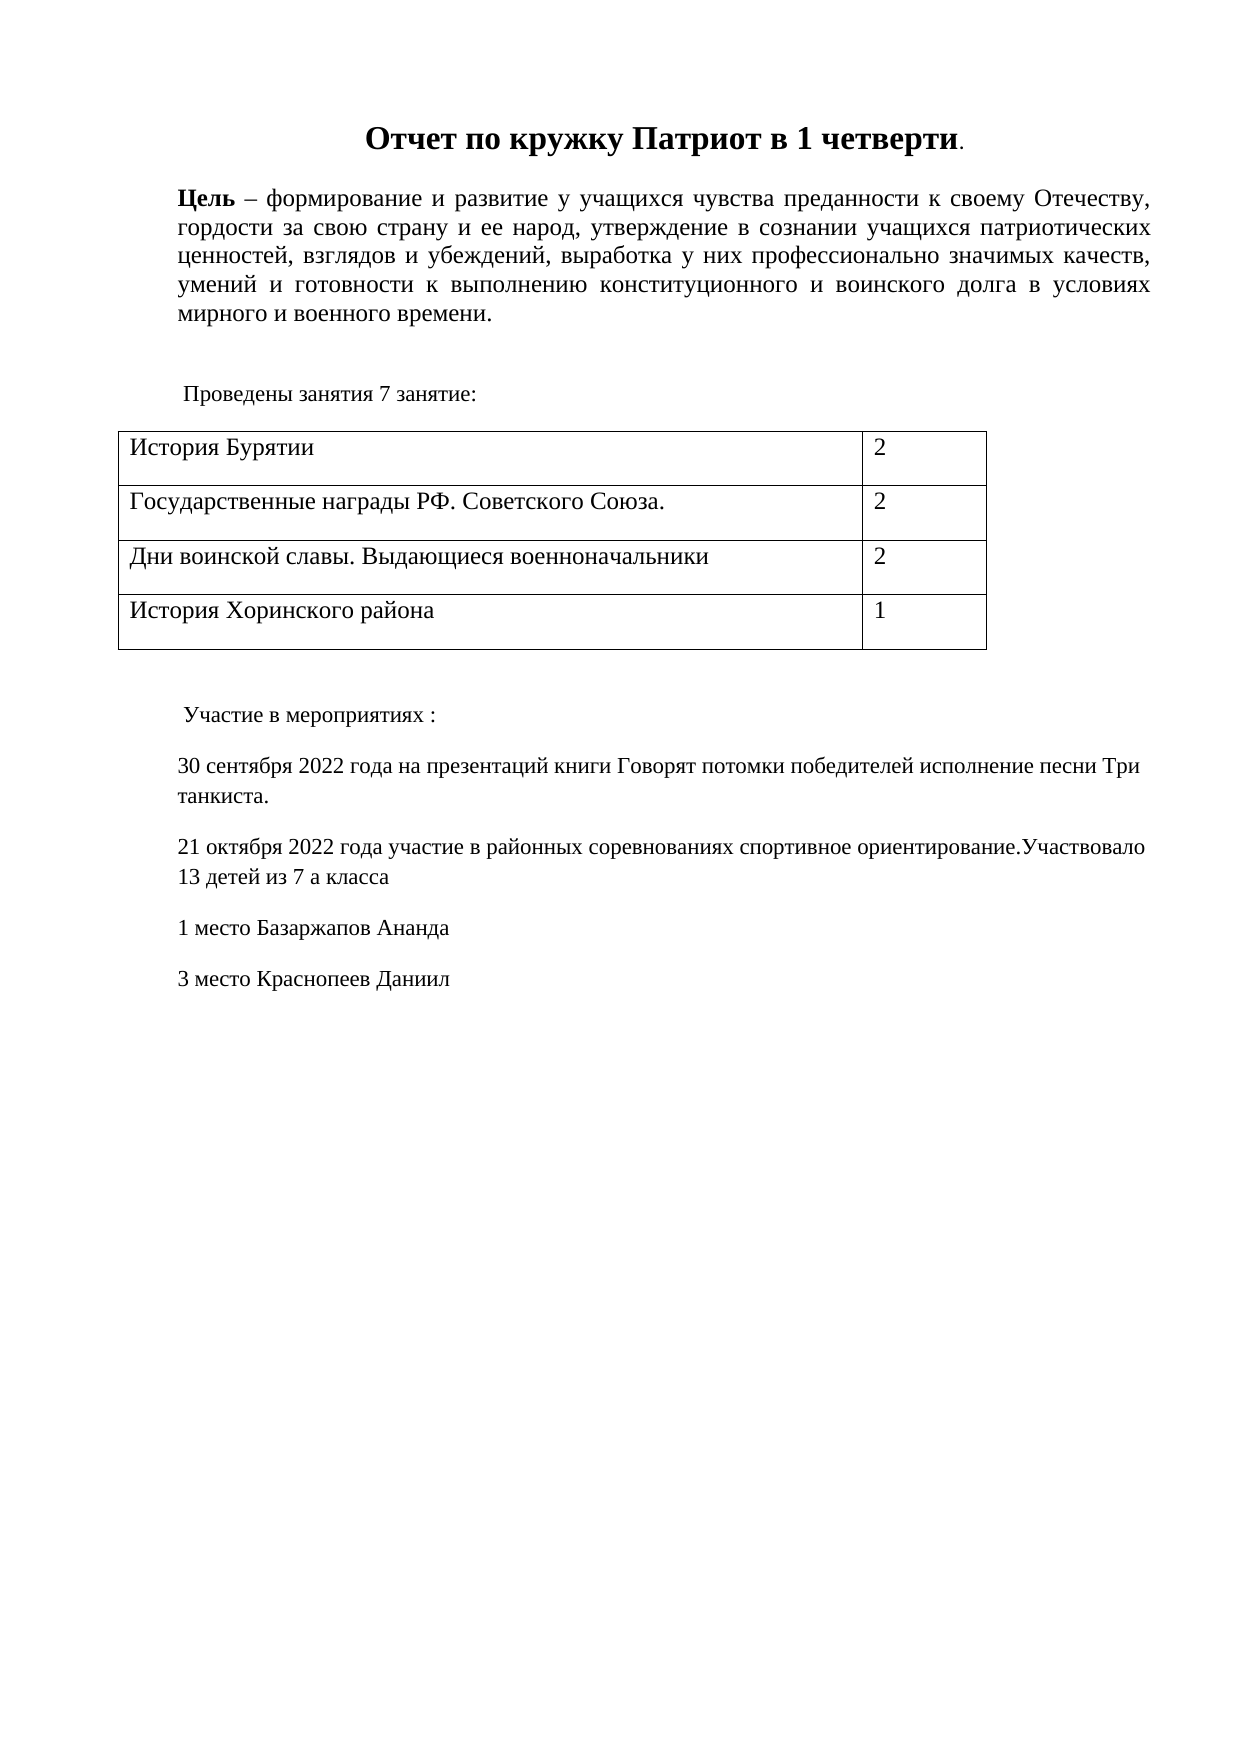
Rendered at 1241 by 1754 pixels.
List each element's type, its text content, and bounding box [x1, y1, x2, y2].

text 3 место Краснопеев Даниил [177, 965, 1152, 992]
text 21 октября 2022 года участие в районных соревнованиях спортивное ориентирование.Участвовало 13 детей из 7 а класса [177, 833, 1152, 890]
table_cell История Хоринского района [119, 595, 862, 649]
table_cell 2 [863, 541, 986, 594]
text Участие в мероприятиях : [177, 701, 1152, 727]
table_cell Государственные награды РФ. Советского Союза. [119, 486, 862, 540]
text Цель – формирование и развитие у учащихся чувства преданности к своему Отечеству, гордости за свою страну и ее народ, утверждение в сознании учащихся патриотических ценностей, взглядов и убеждений, выработка у них профессионально значимых качеств, умений и готовности к выполнению конституционного и воинского долга в условиях мирного и военного времени. [177, 183, 1152, 327]
table_header История Бурятии [119, 432, 862, 485]
text Отчет по кружку Патриот в 1 четверти. [177, 118, 1152, 156]
table_cell Дни воинской славы. Выдающиеся военноначальники [119, 541, 862, 594]
table_cell 2 [863, 486, 986, 540]
text 1 место Базаржапов Ананда [177, 914, 1152, 941]
text 30 сентября 2022 года на презентаций книги Говорят потомки победителей исполнение песни Три танкиста. [177, 752, 1152, 808]
table_header 2 [863, 432, 986, 485]
table_cell 1 [863, 595, 986, 649]
text Проведены занятия 7 занятие: [177, 380, 1152, 406]
